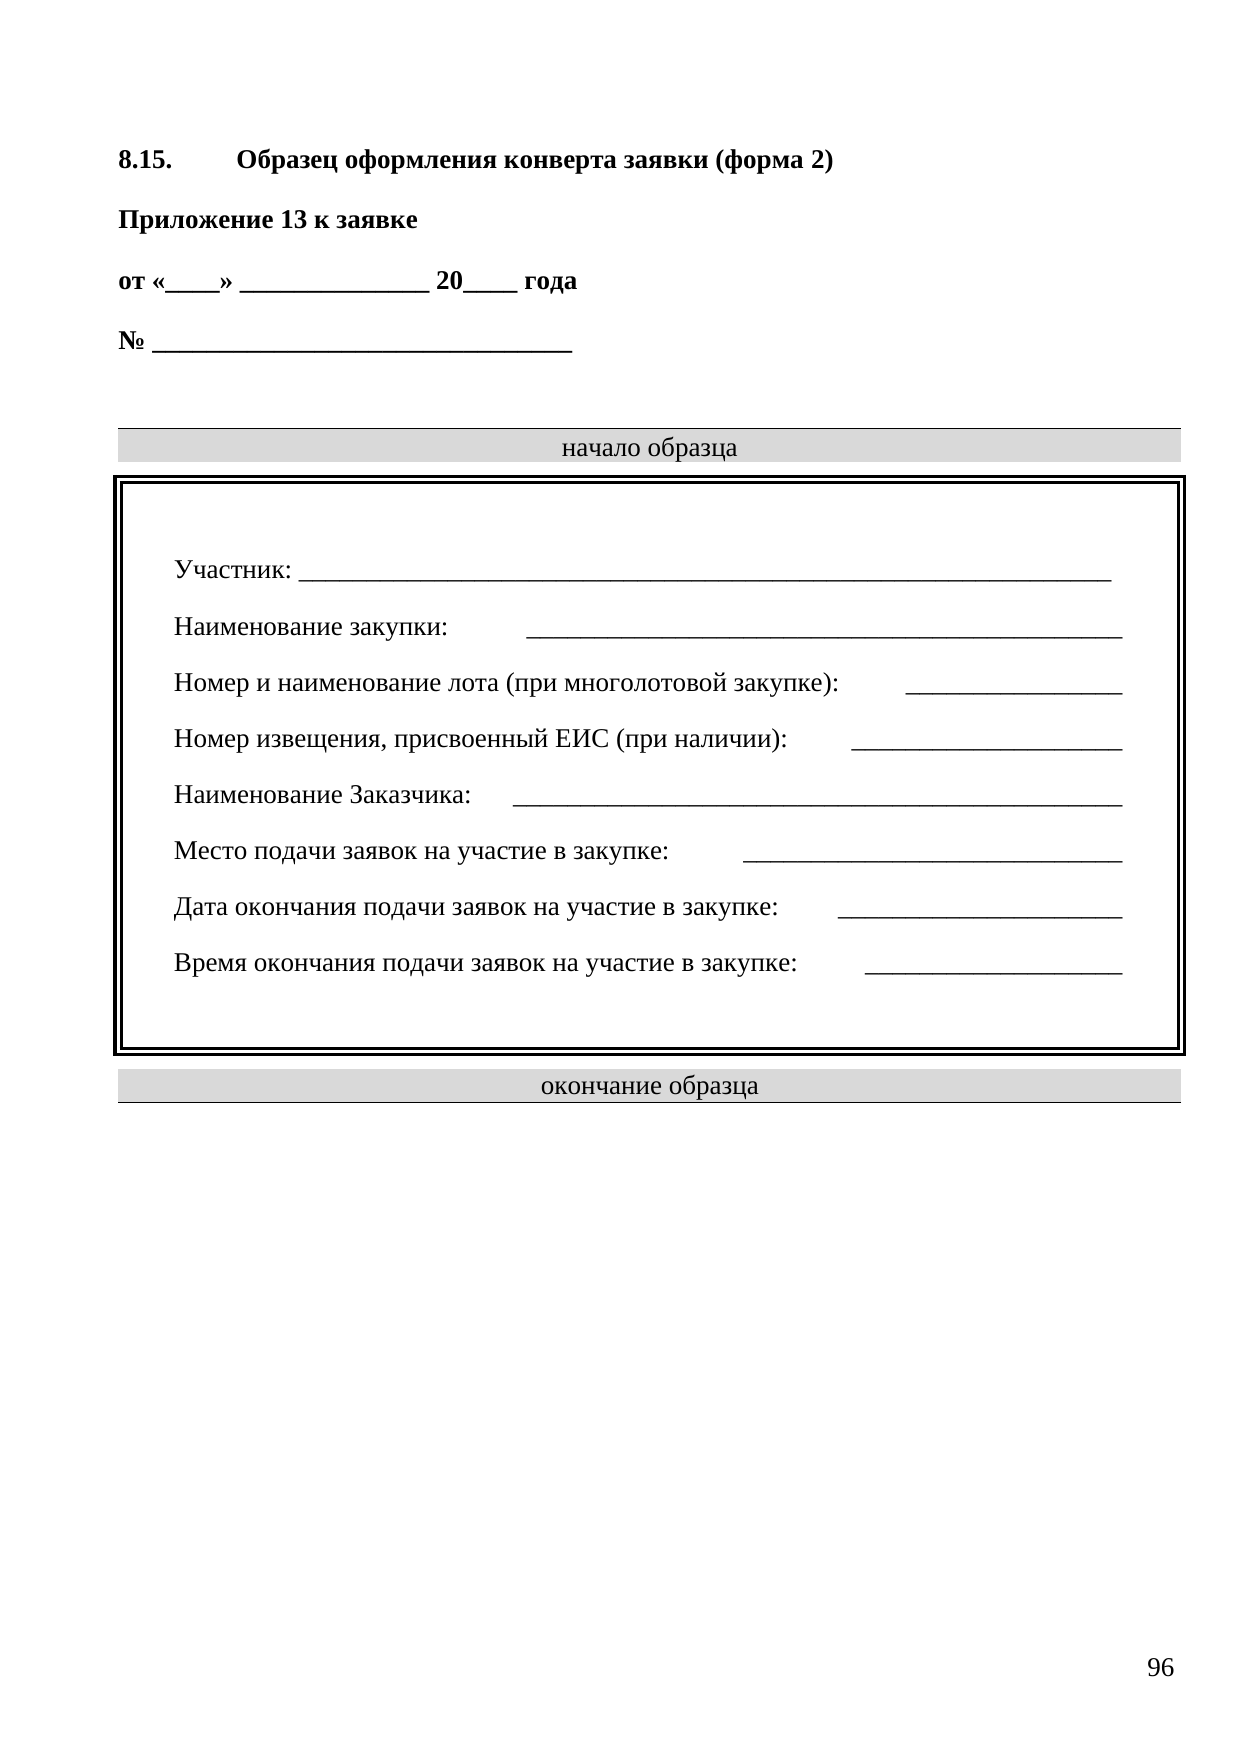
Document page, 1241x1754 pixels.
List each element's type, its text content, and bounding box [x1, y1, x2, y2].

text № _______________________________ [118, 324, 1181, 355]
table_header Участник: ____________________________________________________________ Наименование закупки: ____________________________________________ Номер и наименование лота (при многолотовой закупке): ________________ Номер извещения, присвоенный ЕИС (при наличии): ____________________ Наименование Заказчика: _____________________________________________ Место подачи заявок на участие в закупке: ____________________________ Дата окончания подачи заявок на участие в закупке: _____________________ Время окончания подачи заявок на участие в закупке: ___________________ [118, 478, 1181, 1047]
text начало образца [118, 429, 1181, 462]
text от «____» ______________ 20____ года [118, 264, 1181, 295]
text окончание образца [118, 1069, 1181, 1102]
text Приложение 13 к заявке [118, 203, 1181, 234]
text Образец оформления конверта заявки (форма 2) [118, 143, 1181, 174]
